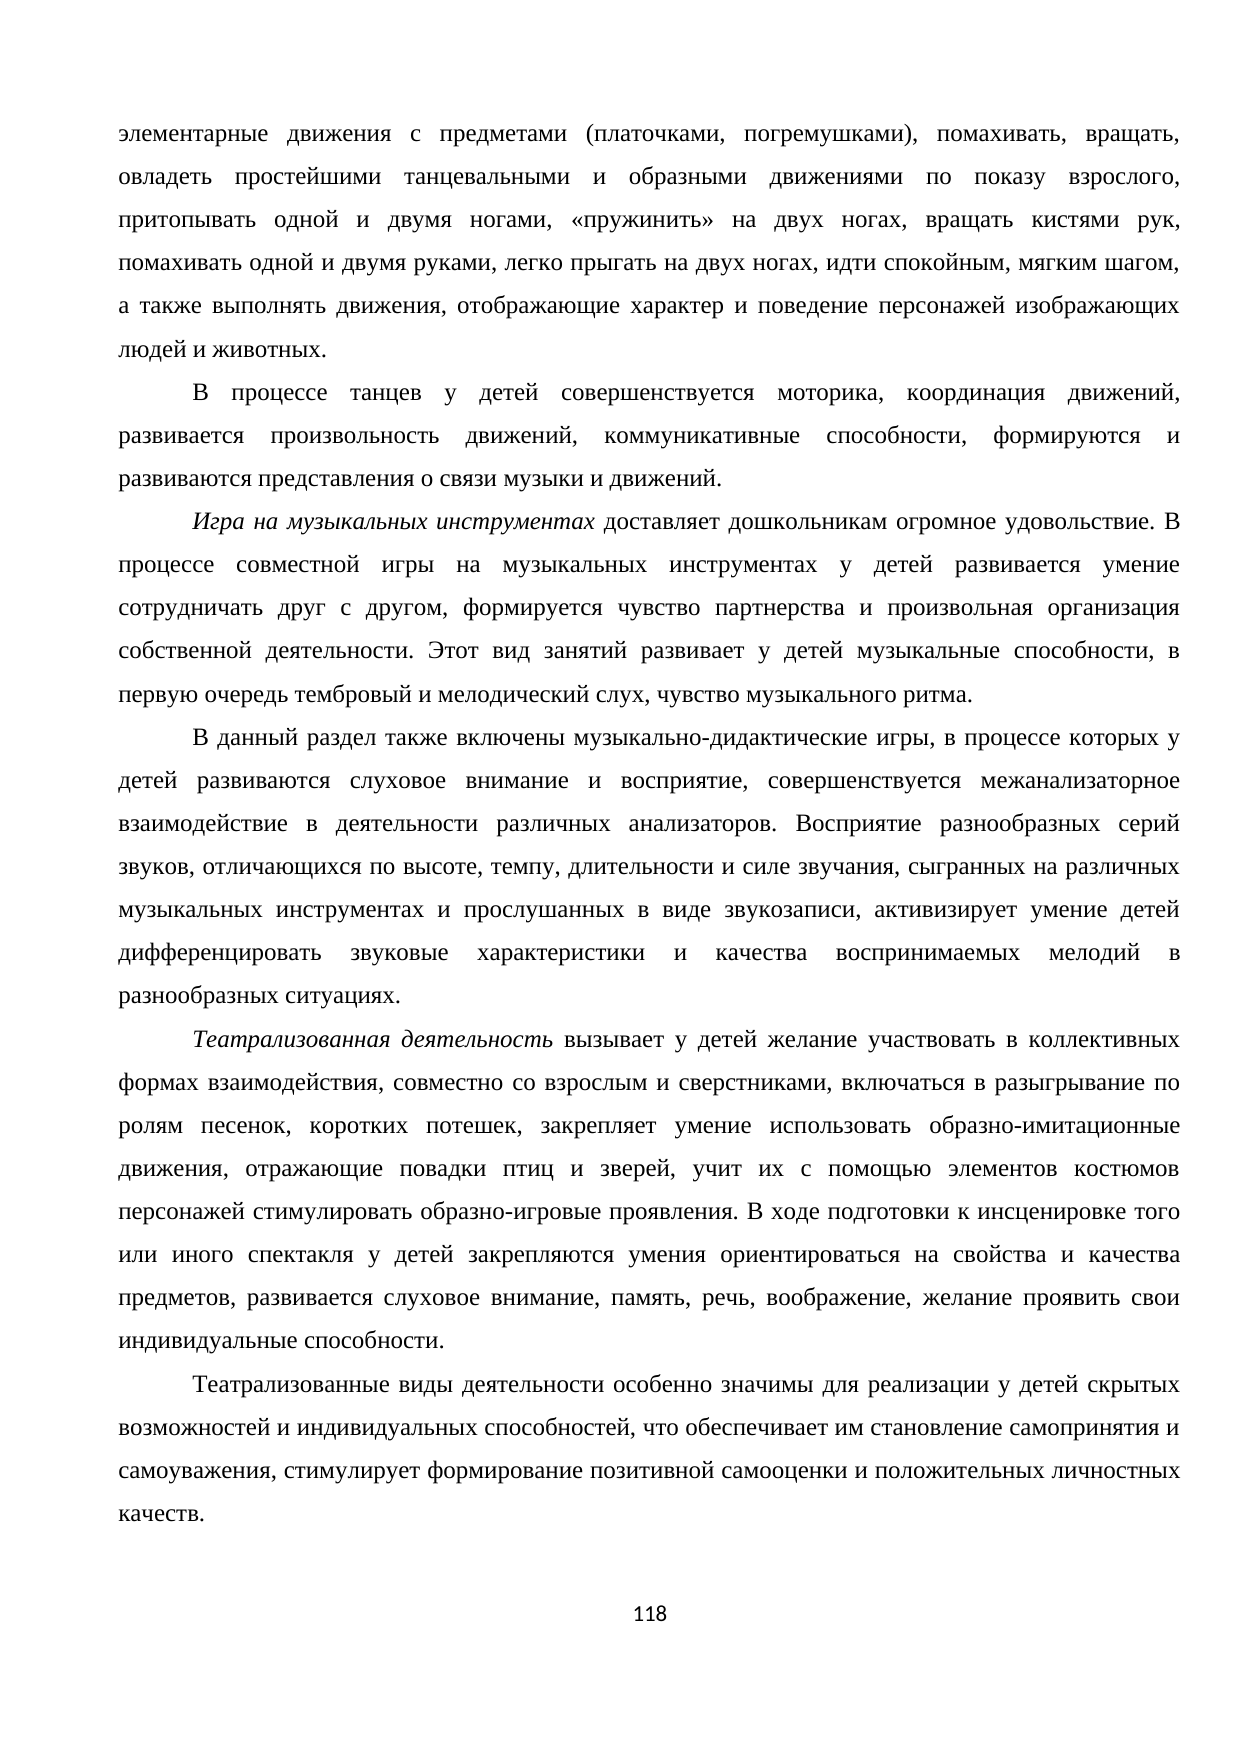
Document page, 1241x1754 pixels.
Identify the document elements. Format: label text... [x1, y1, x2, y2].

text Театрализованные виды деятельности особенно значимы для реализации у детей скрытых возможностей и индивидуальных способностей, что обеспечивает им становление самопринятия и самоуважения, стимулирует формирование позитивной самооценки и положительных личностных качеств. [118, 1369, 1181, 1527]
text В процессе танцев у детей совершенствуется моторика, координация движений, развивается произвольность движений, коммуникативные способности, формируются и развиваются представления о связи музыки и движений. [118, 377, 1181, 492]
text В данный раздел также включены музыкально-дидактические игры, в процессе которых у детей развиваются слуховое внимание и восприятие, совершенствуется межанализаторное взаимодействие в деятельности различных анализаторов. Восприятие разнообразных серий звуков, отличающихся по высоте, темпу, длительности и силе звучания, сыгранных на различных музыкальных инструментах и прослушанных в виде звукозаписи, активизирует умение детей дифференцировать звуковые характеристики и качества воспринимаемых мелодий в разнообразных ситуациях. [118, 722, 1181, 1009]
text Театрализованная деятельность вызывает у детей желание участвовать в коллективных формах взаимодействия, совместно со взрослым и сверстниками, включаться в разыгрывание по ролям песенок, коротких потешек, закрепляет умение использовать образно-имитационные движения, отражающие повадки птиц и зверей, учит их с помощью элементов костюмов персонажей стимулировать образно-игровые проявления. В ходе подготовки к инсценировке того или иного спектакля у детей закрепляются умения ориентироваться на свойства и качества предметов, развивается слуховое внимание, память, речь, воображение, желание проявить свои индивидуальные способности. [118, 1024, 1181, 1354]
text Игра на музыкальных инструментах доставляет дошкольникам огромное удовольствие. В процессе совместной игры на музыкальных инструментах у детей развивается умение сотрудничать друг с другом, формируется чувство партнерства и произвольная организация собственной деятельности. Этот вид занятий развивает у детей музыкальные способности, в первую очередь тембровый и мелодический слух, чувство музыкального ритма. [118, 506, 1181, 707]
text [118, 118, 1181, 362]
